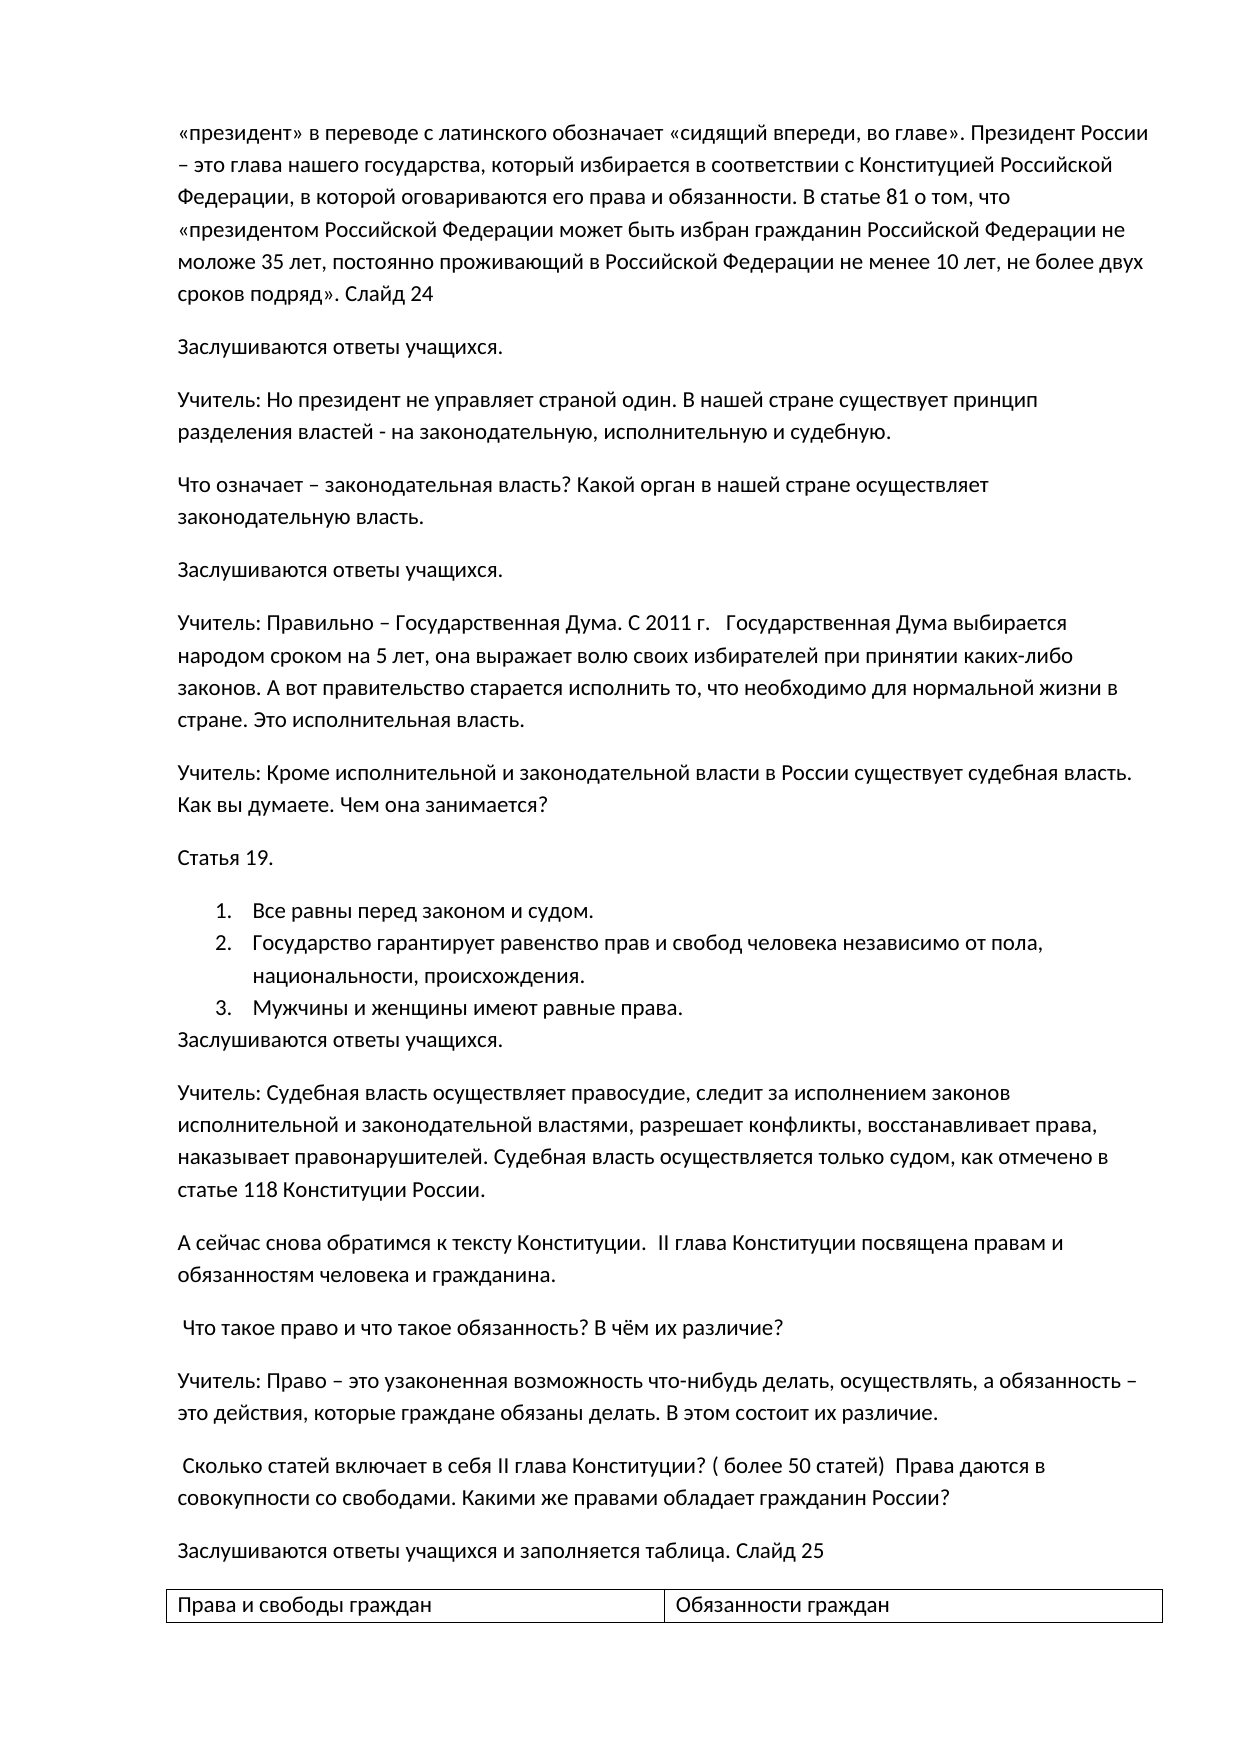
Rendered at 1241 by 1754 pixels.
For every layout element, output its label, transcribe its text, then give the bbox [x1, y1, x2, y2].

text Учитель: Судебная власть осуществляет правосудие, следит за исполнением законов исполнительной и законодательной властями, разрешает конфликты, восстанавливает права, наказывает правонарушителей. Судебная власть осуществляется только судом, как отмечено в статье 118 Конституции России. [177, 1078, 1152, 1203]
table_header Обязанности граждан [665, 1590, 1162, 1622]
text Сколько статей включает в себя II глава Конституции? ( более 50 статей) Права даются в совокупности со свободами. Какими же правами обладает гражданин России? [177, 1451, 1152, 1511]
text Заслушиваются ответы учащихся. [177, 1025, 1152, 1053]
list Мужчины и женщины имеют равные права. [215, 993, 1152, 1021]
text Заслушиваются ответы учащихся. [177, 556, 1152, 583]
text Учитель: Кроме исполнительной и законодательной власти в России существует судебная власть. Как вы думаете. Чем она занимается? [177, 758, 1152, 818]
list Государство гарантирует равенство прав и свобод человека независимо от пола, национальности, происхождения. [215, 928, 1152, 989]
list Все равны перед законом и судом. [215, 896, 1152, 924]
text Что означает – законодательная власть? Какой орган в нашей стране осуществляет законодательную власть. [177, 470, 1152, 531]
text А сейчас снова обратимся к тексту Конституции. II глава Конституции посвящена правам и обязанностям человека и гражданина. [177, 1228, 1152, 1288]
text Статья 19. [177, 843, 1152, 871]
text Учитель: Правильно – Государственная Дума. С 2011 г. Государственная Дума выбирается народом сроком на 5 лет, она выражает волю своих избирателей при принятии каких-либо законов. А вот правительство старается исполнить то, что необходимо для нормальной жизни в стране. Это исполнительная власть. [177, 608, 1152, 733]
text Учитель: Но президент не управляет страной один. В нашей стране существует принцип разделения властей - на законодательную, исполнительную и судебную. [177, 385, 1152, 445]
text Заслушиваются ответы учащихся. [177, 332, 1152, 360]
text Учитель: Право – это узаконенная возможность что-нибудь делать, осуществлять, а обязанность – это действия, которые граждане обязаны делать. В этом состоит их различие. [177, 1366, 1152, 1426]
text Заслушиваются ответы учащихся и заполняется таблица. Слайд 25 [177, 1536, 1152, 1564]
table_header Права и свободы граждан [167, 1590, 664, 1622]
text Что такое право и что такое обязанность? В чём их различие? [177, 1313, 1152, 1341]
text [177, 118, 1152, 307]
